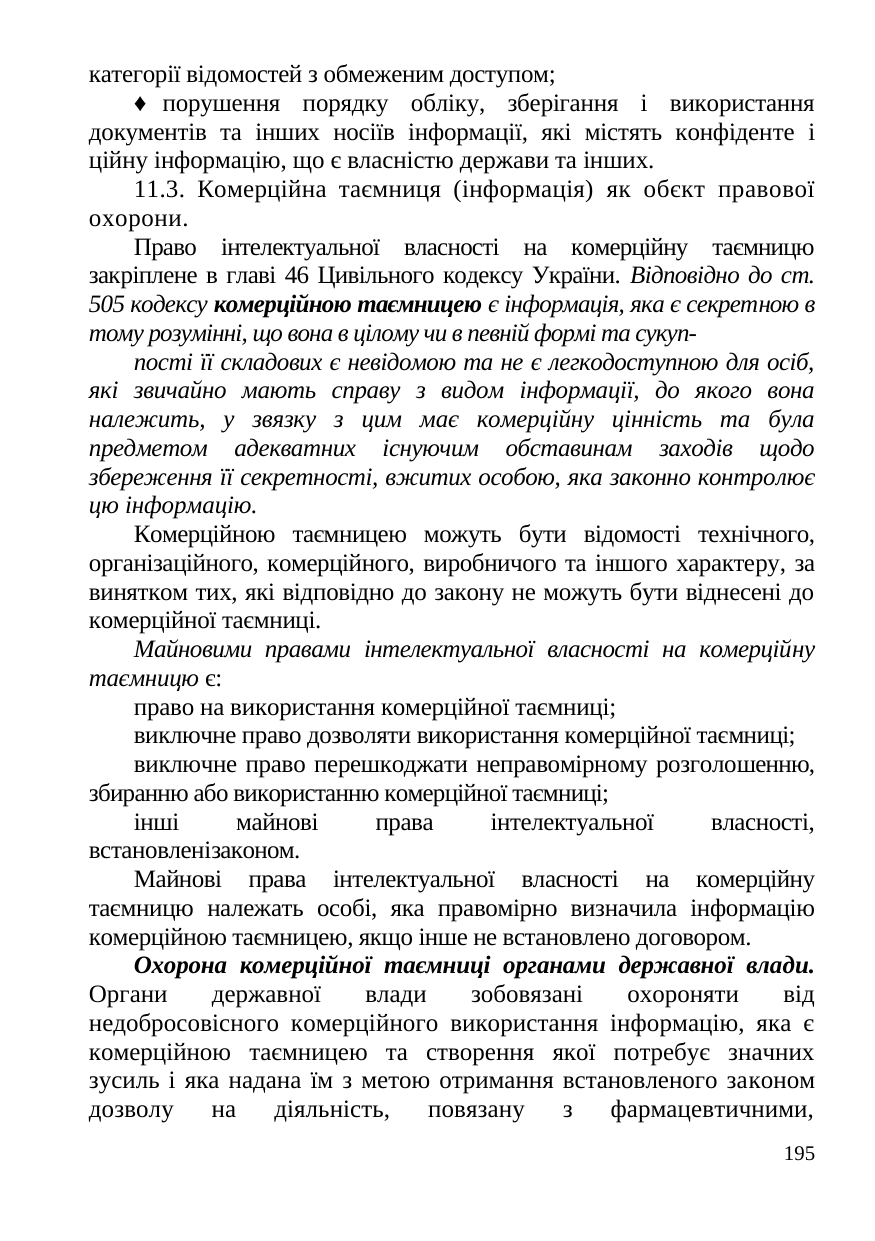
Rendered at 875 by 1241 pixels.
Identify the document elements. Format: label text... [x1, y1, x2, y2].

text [89, 59, 815, 88]
text право на використання комерційної таємниці; [89, 692, 815, 720]
text ♦ порушення порядку обліку, зберігання і використання документів та інших носіїв інформації, які містять конфіденте і ційну інформацію, що є власністю держави та інших. [89, 88, 815, 174]
text пості її складових є невідомою та не є легкодоступною для осіб, які звичайно мають справу з видом інформації, до якого вона належить, у звязку з цим має комерційну цінність та була предметом адекватних існуючим обставинам заходів щодо збереження її секретності, вжитих особою, яка законно контролює цю інформацію. [89, 347, 815, 519]
text Майнові права інтелектуальної власності на комерційну таємницю належать особі, яка правомірно визначила інформацію комерційною таємницею, якщо інше не встановлено договором. [89, 864, 815, 950]
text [89, 950, 815, 1123]
text 11.3. Комерційна таємниця (інформація) як обєкт правової охорони. [89, 174, 815, 232]
text Майновими правами інтелектуальної власності на комерційну таємницю є: [89, 634, 815, 692]
text виключне право дозволяти використання комерційної таємниці; [89, 720, 815, 749]
text виключне право перешкоджати неправомірному розголошенню, збиранню або використанню комерційної таємниці; [89, 749, 815, 807]
text Право інтелектуальної власності на комерційну таємницю закріплене в главі 46 Цивільного кодексу України. Відповідно до ст. 505 кодексу комерційною таємницею є інформація, яка є секретною в тому розумінні, що вона в цілому чи в певній формі та сукуп- [89, 232, 815, 347]
text інші майнові права інтелектуальної власності, встановленізаконом. [89, 807, 815, 864]
text Комерційною таємницею можуть бути відомості технічного, організаційного, комерційного, виробничого та іншого характеру, за винятком тих, які відповідно до закону не можуть бути віднесені до комерційної таємниці. [89, 519, 815, 634]
